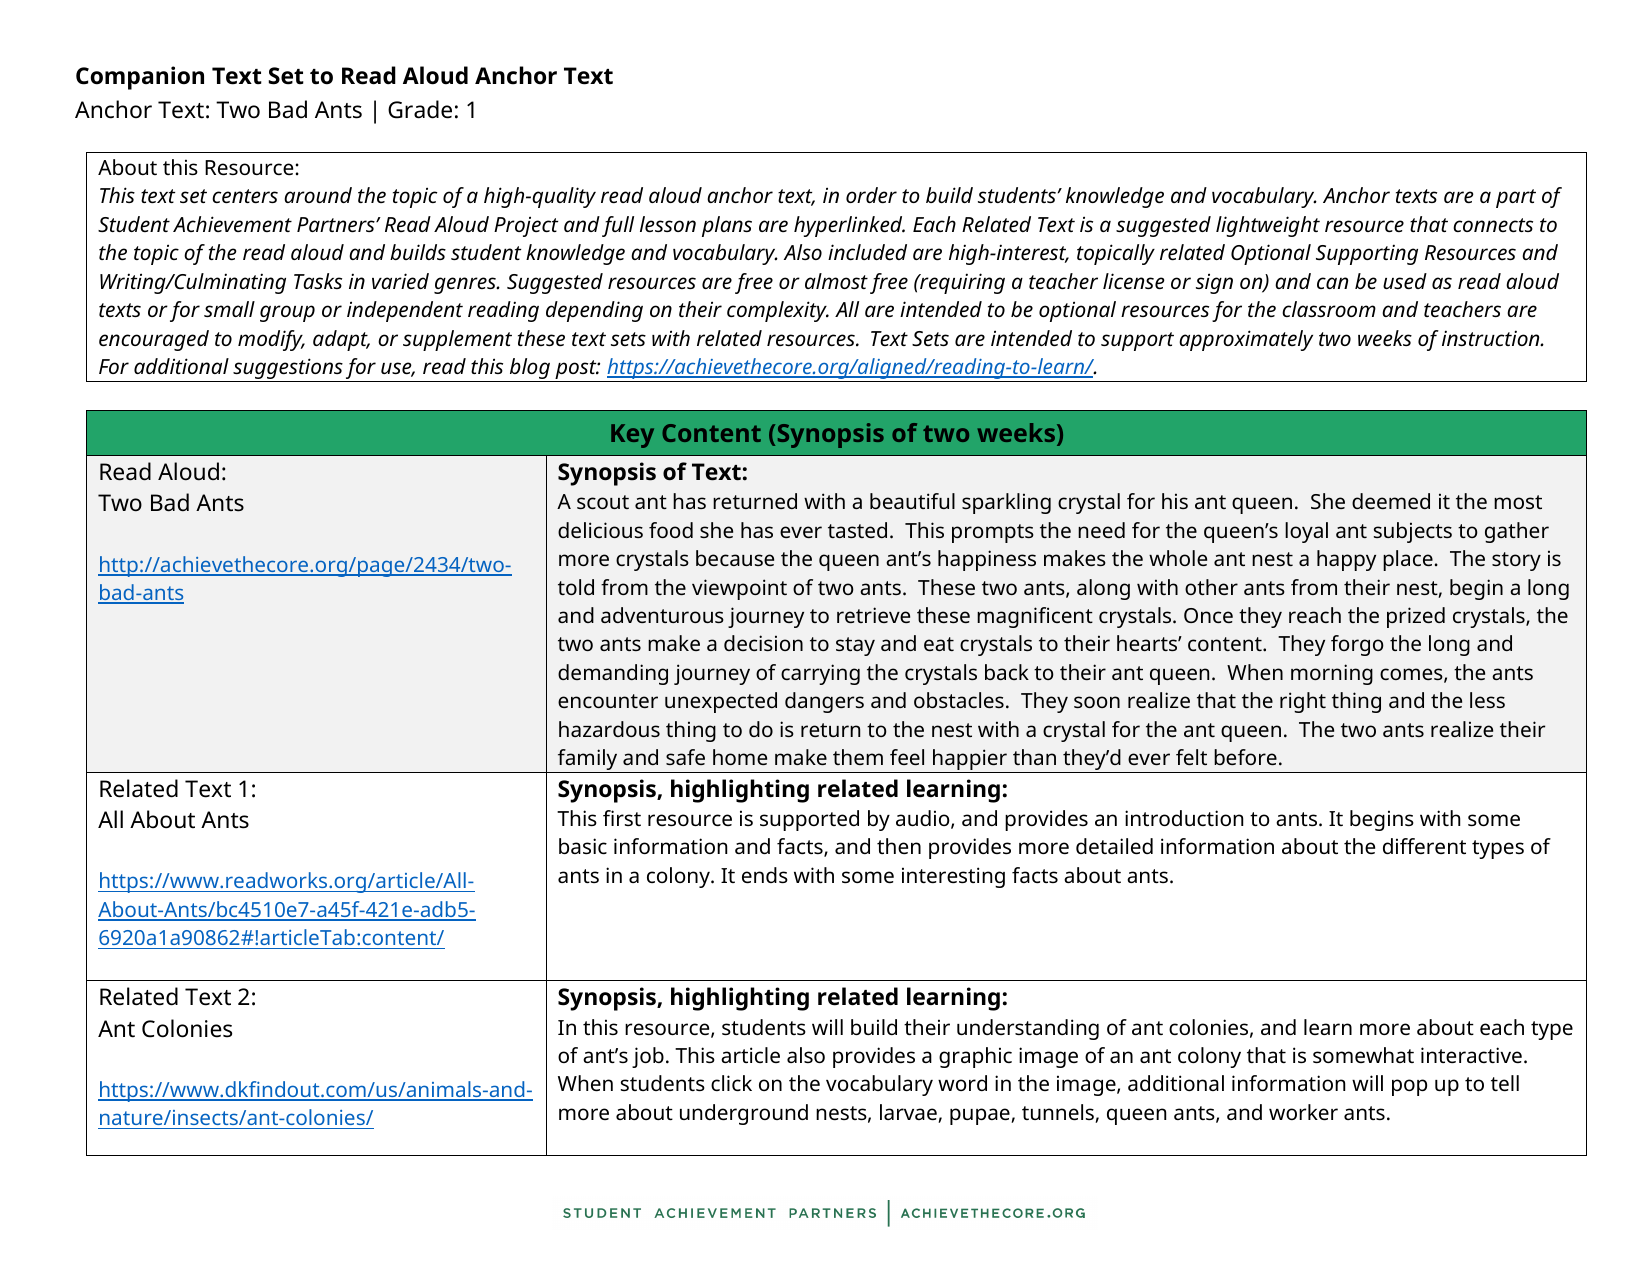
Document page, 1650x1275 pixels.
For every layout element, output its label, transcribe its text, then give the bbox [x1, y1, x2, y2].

picture [551, 1196, 1099, 1230]
table_cell Related Text 2: Ant Colonies https://www.dkfindout.com/us/animals-and-nature/insects/ant-colonies/ [87, 981, 546, 1155]
table_cell Synopsis, highlighting related learning: This first resource is supported by audio, and provides an introduction to ants. It begins with some basic information and facts, and then provides more detailed information about the different types of ants in a colony. It ends with some interesting facts about ants. [547, 773, 1586, 980]
table_cell Read Aloud: Two Bad Ants http://achievethecore.org/page/2434/two-bad-ants [87, 456, 546, 772]
table_cell Synopsis, highlighting related learning: In this resource, students will build their understanding of ant colonies, and learn more about each type of ant’s job. This article also provides a graphic image of an ant colony that is somewhat interactive. When students click on the vocabulary word in the image, additional information will pop up to tell more about underground nests, larvae, pupae, tunnels, queen ants, and worker ants. [547, 981, 1586, 1155]
table_cell Related Text 1: All About Ants https://www.readworks.org/article/All-About-Ants/bc4510e7-a45f-421e-adb5-6920a1a90862#!articleTab:content/ [87, 773, 546, 980]
table_header Key Content (Synopsis of two weeks) [87, 411, 1586, 455]
table_header About this Resource: This text set centers around the topic of a high-quality read aloud anchor text, in order to build students’ knowledge and vocabulary. Anchor texts are a part of Student Achievement Partners’ Read Aloud Project and full lesson plans are hyperlinked. Each Related Text is a suggested lightweight resource that connects to the topic of the read aloud and builds student knowledge and vocabulary. Also included are high-interest, topically related Optional Supporting Resources and Writing/Culminating Tasks in varied genres. Suggested resources are free or almost free (requiring a teacher license or sign on) and can be used as read aloud texts or for small group or independent reading depending on their complexity. All are intended to be optional resources for the classroom and teachers are encouraged to modify, adapt, or supplement these text sets with related resources. Text Sets are intended to support approximately two weeks of instruction. For additional suggestions for use, read this blog post: https://achievethecore.org/aligned/reading-to-learn/. [87, 153, 1586, 381]
table_cell Synopsis of Text: A scout ant has returned with a beautiful sparkling crystal for his ant queen. She deemed it the most delicious food she has ever tasted. This prompts the need for the queen’s loyal ant subjects to gather more crystals because the queen ant’s happiness makes the whole ant nest a happy place. The story is told from the viewpoint of two ants. These two ants, along with other ants from their nest, begin a long and adventurous journey to retrieve these magnificent crystals. Once they reach the prized crystals, the two ants make a decision to stay and eat crystals to their hearts’ content. They forgo the long and demanding journey of carrying the crystals back to their ant queen. When morning comes, the ants encounter unexpected dangers and obstacles. They soon realize that the right thing and the less hazardous thing to do is return to the nest with a crystal for the ant queen. The two ants realize their family and safe home make them feel happier than they’d ever felt before. [547, 456, 1586, 772]
